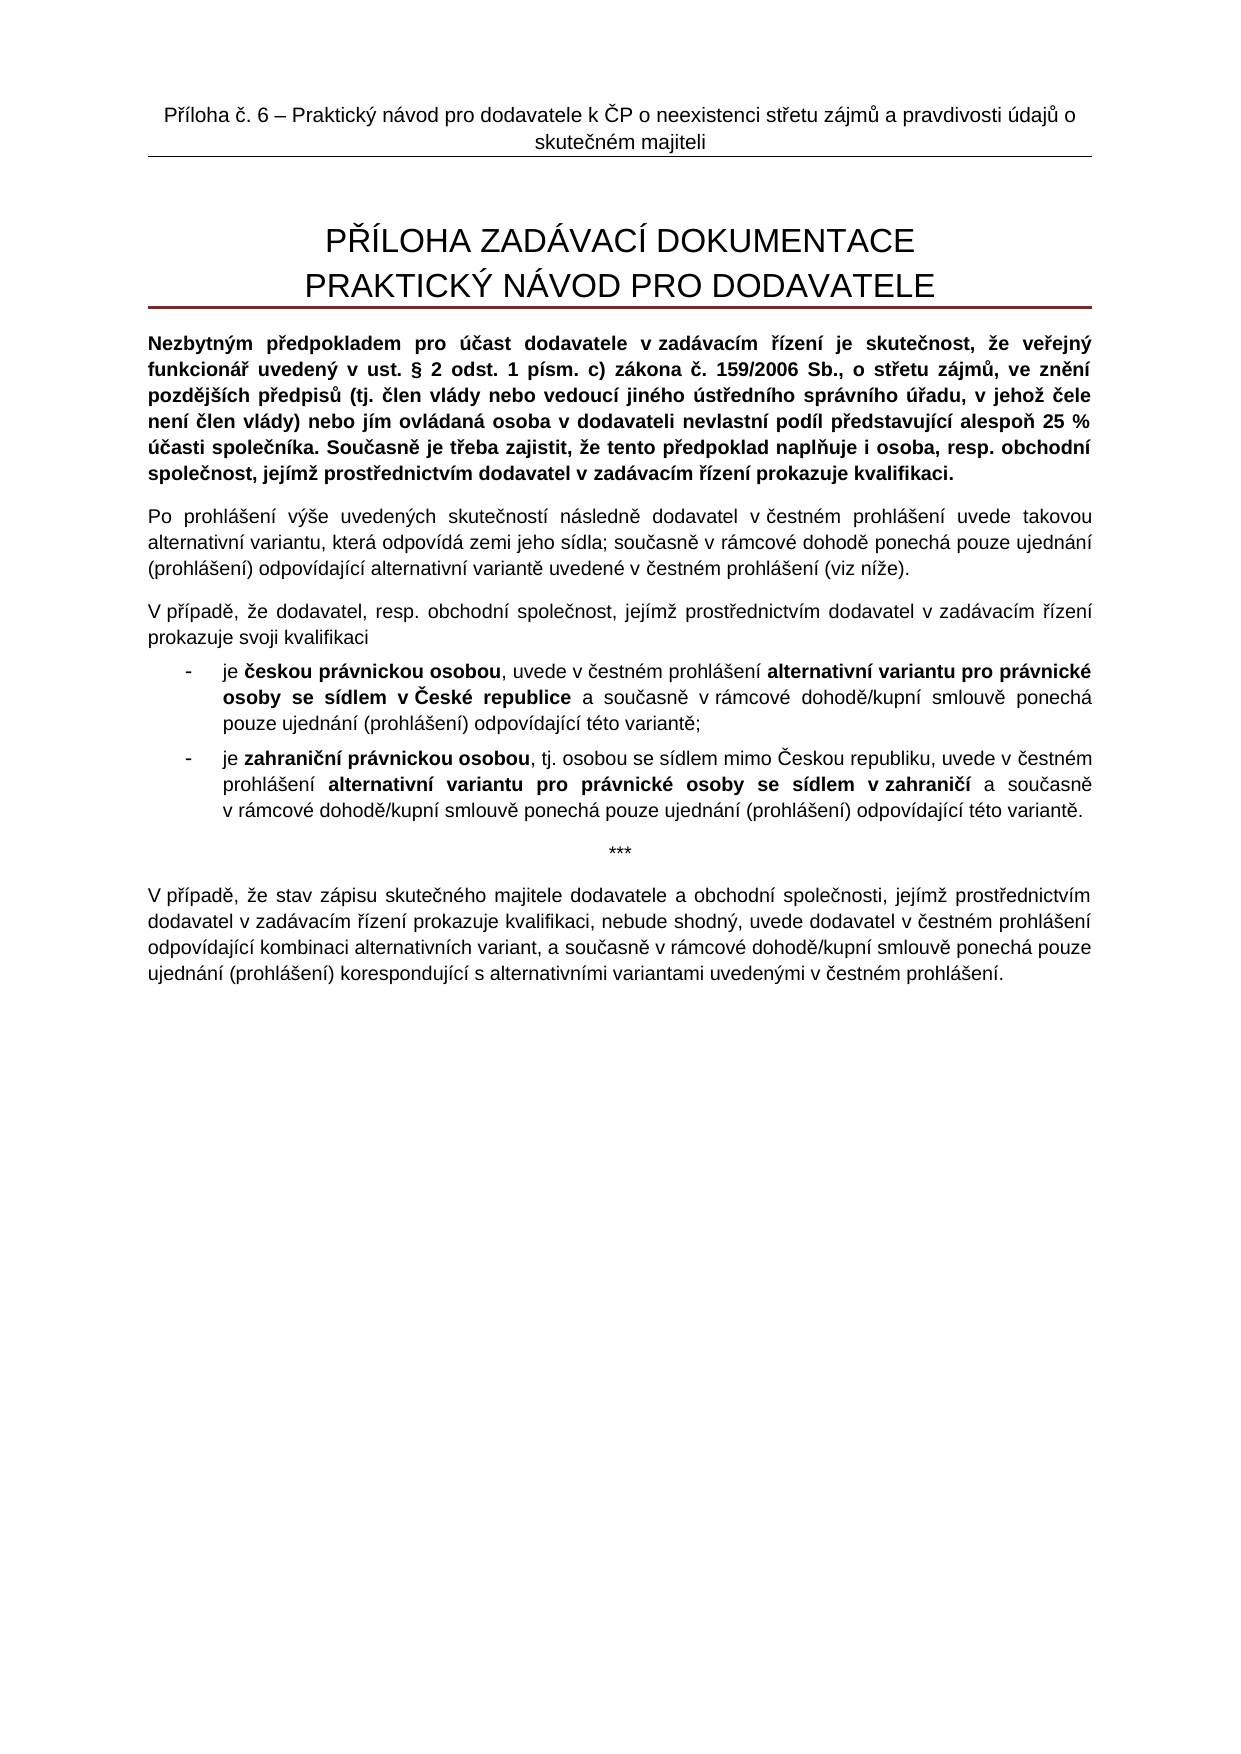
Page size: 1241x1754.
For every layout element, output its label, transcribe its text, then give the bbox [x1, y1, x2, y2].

text PŘÍLOHA ZADÁVACÍ DOKUMENTACE PRAKTICKÝ NÁVOD PRO DODAVATELE [148, 222, 1092, 306]
text V případě, že stav zápisu skutečného majitele dodavatele a obchodní společnosti, jejímž prostřednictvím dodavatel v zadávacím řízení prokazuje kvalifikaci, nebude shodný, uvede dodavatel v čestném prohlášení odpovídající kombinaci alternativních variant, a současně v rámcové dohodě/kupní smlouvě ponechá pouze ujednání (prohlášení) korespondující s alternativními variantami uvedenými v čestném prohlášení. [148, 884, 1092, 985]
text *** [148, 841, 1092, 864]
list je zahraniční právnickou osobou, tj. osobou se sídlem mimo Českou republiku, uvede v čestném prohlášení alternativní variantu pro právnické osoby se sídlem v zahraničí a současně v rámcové dohodě/kupní smlouvě ponechá pouze ujednání (prohlášení) odpovídající této variantě. [185, 746, 1092, 821]
text V případě, že dodavatel, resp. obchodní společnost, jejímž prostřednictvím dodavatel v zadávacím řízení prokazuje svoji kvalifikaci [148, 599, 1092, 648]
text Po prohlášení výše uvedených skutečností následně dodavatel v čestném prohlášení uvede takovou alternativní variantu, která odpovídá zemi jeho sídla; současně v rámcové dohodě ponechá pouze ujednání (prohlášení) odpovídající alternativní variantě uvedené v čestném prohlášení (viz níže). [148, 505, 1092, 579]
list je českou právnickou osobou, uvede v čestném prohlášení alternativní variantu pro právnické osoby se sídlem v České republice a současně v rámcové dohodě/kupní smlouvě ponechá pouze ujednání (prohlášení) odpovídající této variantě; [185, 660, 1092, 735]
text Nezbytným předpokladem pro účast dodavatele v zadávacím řízení je skutečnost, že veřejný funkcionář uvedený v ust. § 2 odst. 1 písm. c) zákona č. 159/2006 Sb., o střetu zájmů, ve znění pozdějších předpisů (tj. člen vlády nebo vedoucí jiného ústředního správního úřadu, v jehož čele není člen vlády) nebo jím ovládaná osoba v dodavateli nevlastní podíl představující alespoň 25 % účasti společníka. Současně je třeba zajistit, že tento předpoklad naplňuje i osoba, resp. obchodní společnost, jejímž prostřednictvím dodavatel v zadávacím řízení prokazuje kvalifikaci. [148, 332, 1092, 485]
